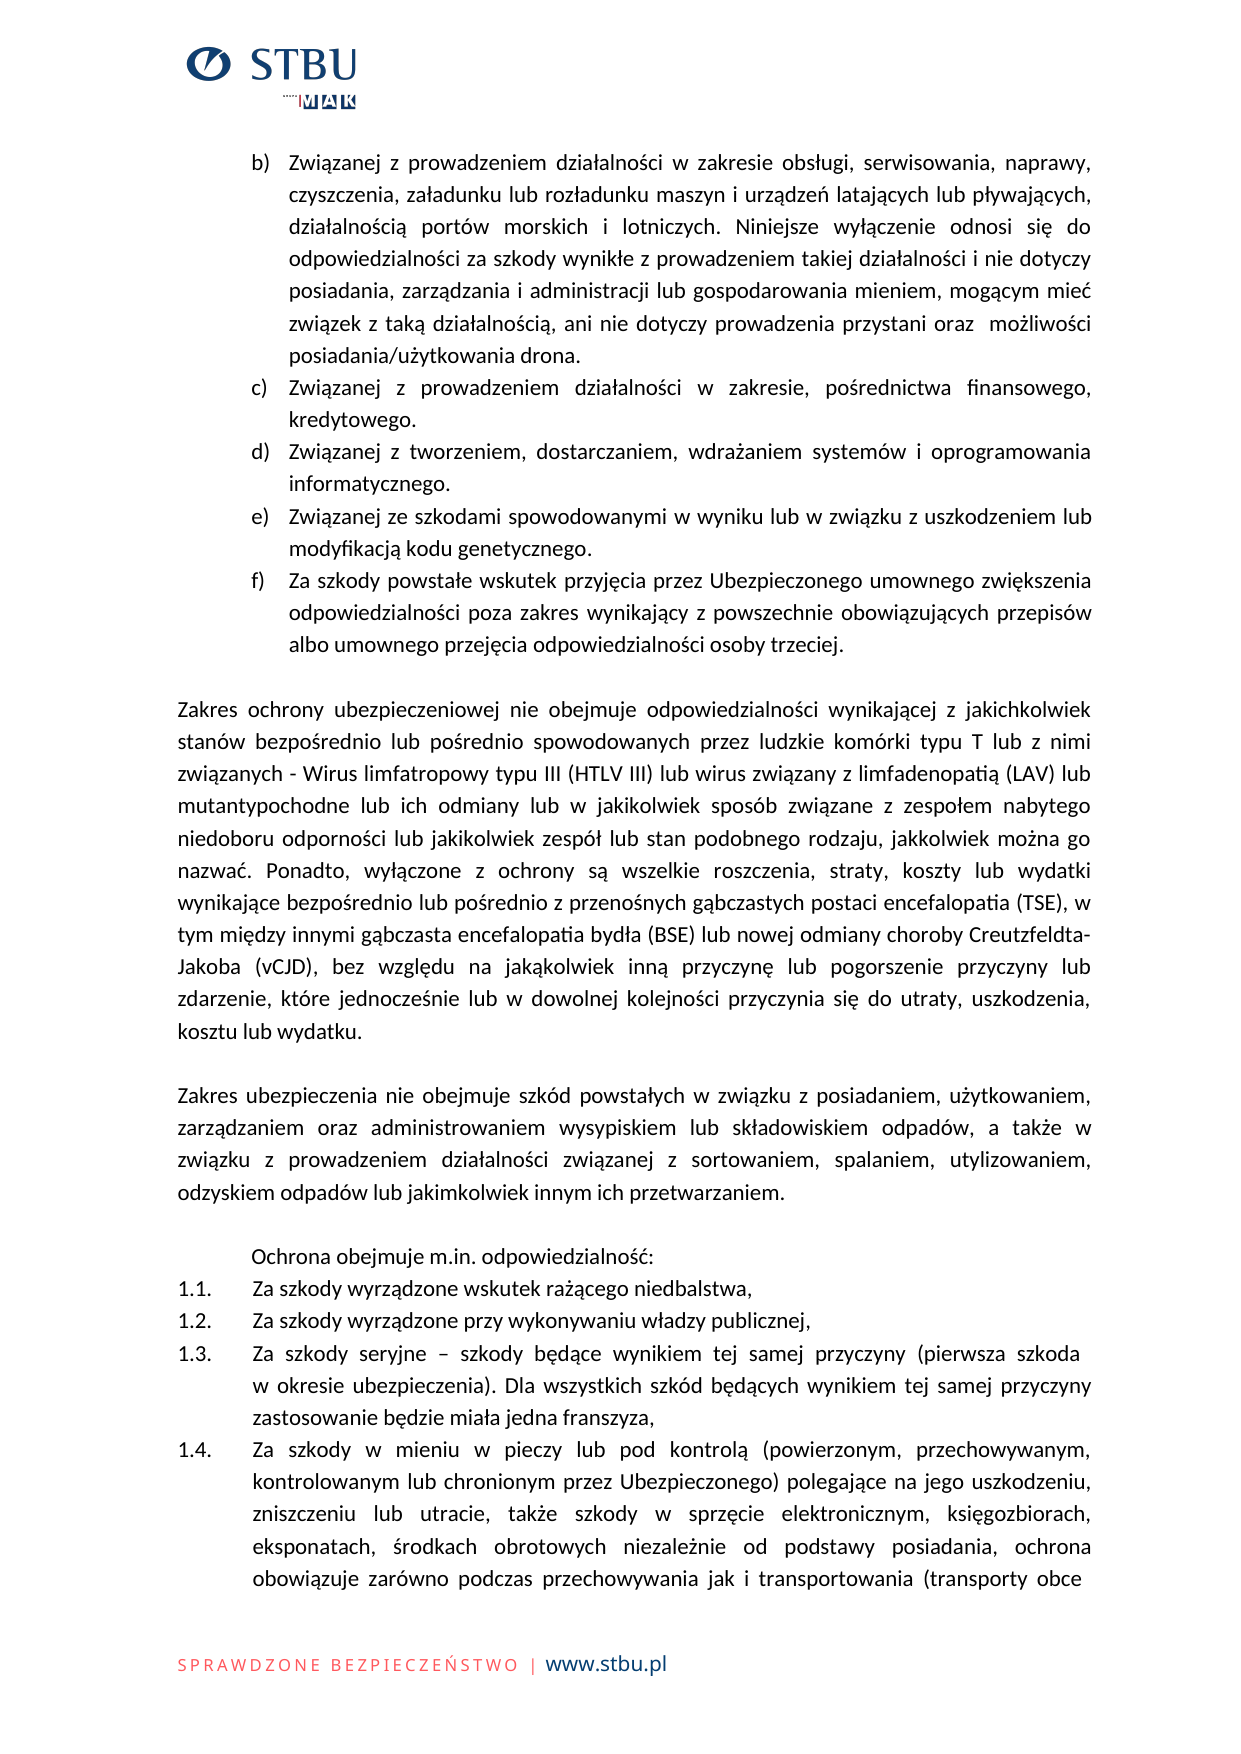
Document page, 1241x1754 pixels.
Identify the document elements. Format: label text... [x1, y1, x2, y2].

list Za szkody wyrządzone przy wykonywaniu władzy publicznej, [177, 1306, 1092, 1334]
list Związanej ze szkodami spowodowanymi w wyniku lub w związku z uszkodzeniem lub modyfikacją kodu genetycznego. [251, 502, 1092, 562]
list Za szkody wyrządzone wskutek rażącego niedbalstwa, [177, 1274, 1092, 1302]
list Związanej z prowadzeniem działalności w zakresie, pośrednictwa finansowego, kredytowego. [251, 373, 1092, 433]
picture [176, 34, 366, 122]
text Ochrona obejmuje m.in. odpowiedzialność: [251, 1242, 1092, 1270]
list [177, 1435, 1092, 1592]
text Zakres ochrony ubezpieczeniowej nie obejmuje odpowiedzialności wynikającej z jakichkolwiek stanów bezpośrednio lub pośrednio spowodowanych przez ludzkie komórki typu T lub z nimi związanych - Wirus limfatropowy typu III (HTLV III) lub wirus związany z limfadenopatią (LAV) lub mutantypochodne lub ich odmiany lub w jakikolwiek sposób związane z zespołem nabytego niedoboru odporności lub jakikolwiek zespół lub stan podobnego rodzaju, jakkolwiek można go nazwać. Ponadto, wyłączone z ochrony są wszelkie roszczenia, straty, koszty lub wydatki wynikające bezpośrednio lub pośrednio z przenośnych gąbczastych postaci encefalopatia (TSE), w tym między innymi gąbczasta encefalopatia bydła (BSE) lub nowej odmiany choroby Creutzfeldta-Jakoba (vCJD), bez względu na jakąkolwiek inną przyczynę lub pogorszenie przyczyny lub zdarzenie, które jednocześnie lub w dowolnej kolejności przyczynia się do utraty, uszkodzenia, kosztu lub wydatku. [177, 695, 1092, 1045]
text Zakres ubezpieczenia nie obejmuje szkód powstałych w związku z posiadaniem, użytkowaniem, zarządzaniem oraz administrowaniem wysypiskiem lub składowiskiem odpadów, a także w związku z prowadzeniem działalności związanej z sortowaniem, spalaniem, utylizowaniem, odzyskiem odpadów lub jakimkolwiek innym ich przetwarzaniem. [177, 1081, 1092, 1206]
list Związanej z prowadzeniem działalności w zakresie obsługi, serwisowania, naprawy, czyszczenia, załadunku lub rozładunku maszyn i urządzeń latających lub pływających, działalnością portów morskich i lotniczych. Niniejsze wyłączenie odnosi się do odpowiedzialności za szkody wynikłe z prowadzeniem takiej działalności i nie dotyczy posiadania, zarządzania i administracji lub gospodarowania mieniem, mogącym mieć związek z taką działalnością, ani nie dotyczy prowadzenia przystani oraz możliwości posiadania/użytkowania drona. [251, 148, 1092, 369]
list Za szkody powstałe wskutek przyjęcia przez Ubezpieczonego umownego zwiększenia odpowiedzialności poza zakres wynikający z powszechnie obowiązujących przepisów albo umownego przejęcia odpowiedzialności osoby trzeciej. [251, 566, 1092, 658]
list Za szkody seryjne – szkody będące wynikiem tej samej przyczyny (pierwsza szkoda w okresie ubezpieczenia). Dla wszystkich szkód będących wynikiem tej samej przyczyny zastosowanie będzie miała jedna franszyza, [177, 1339, 1092, 1431]
list Związanej z tworzeniem, dostarczaniem, wdrażaniem systemów i oprogramowania informatycznego. [251, 437, 1092, 498]
